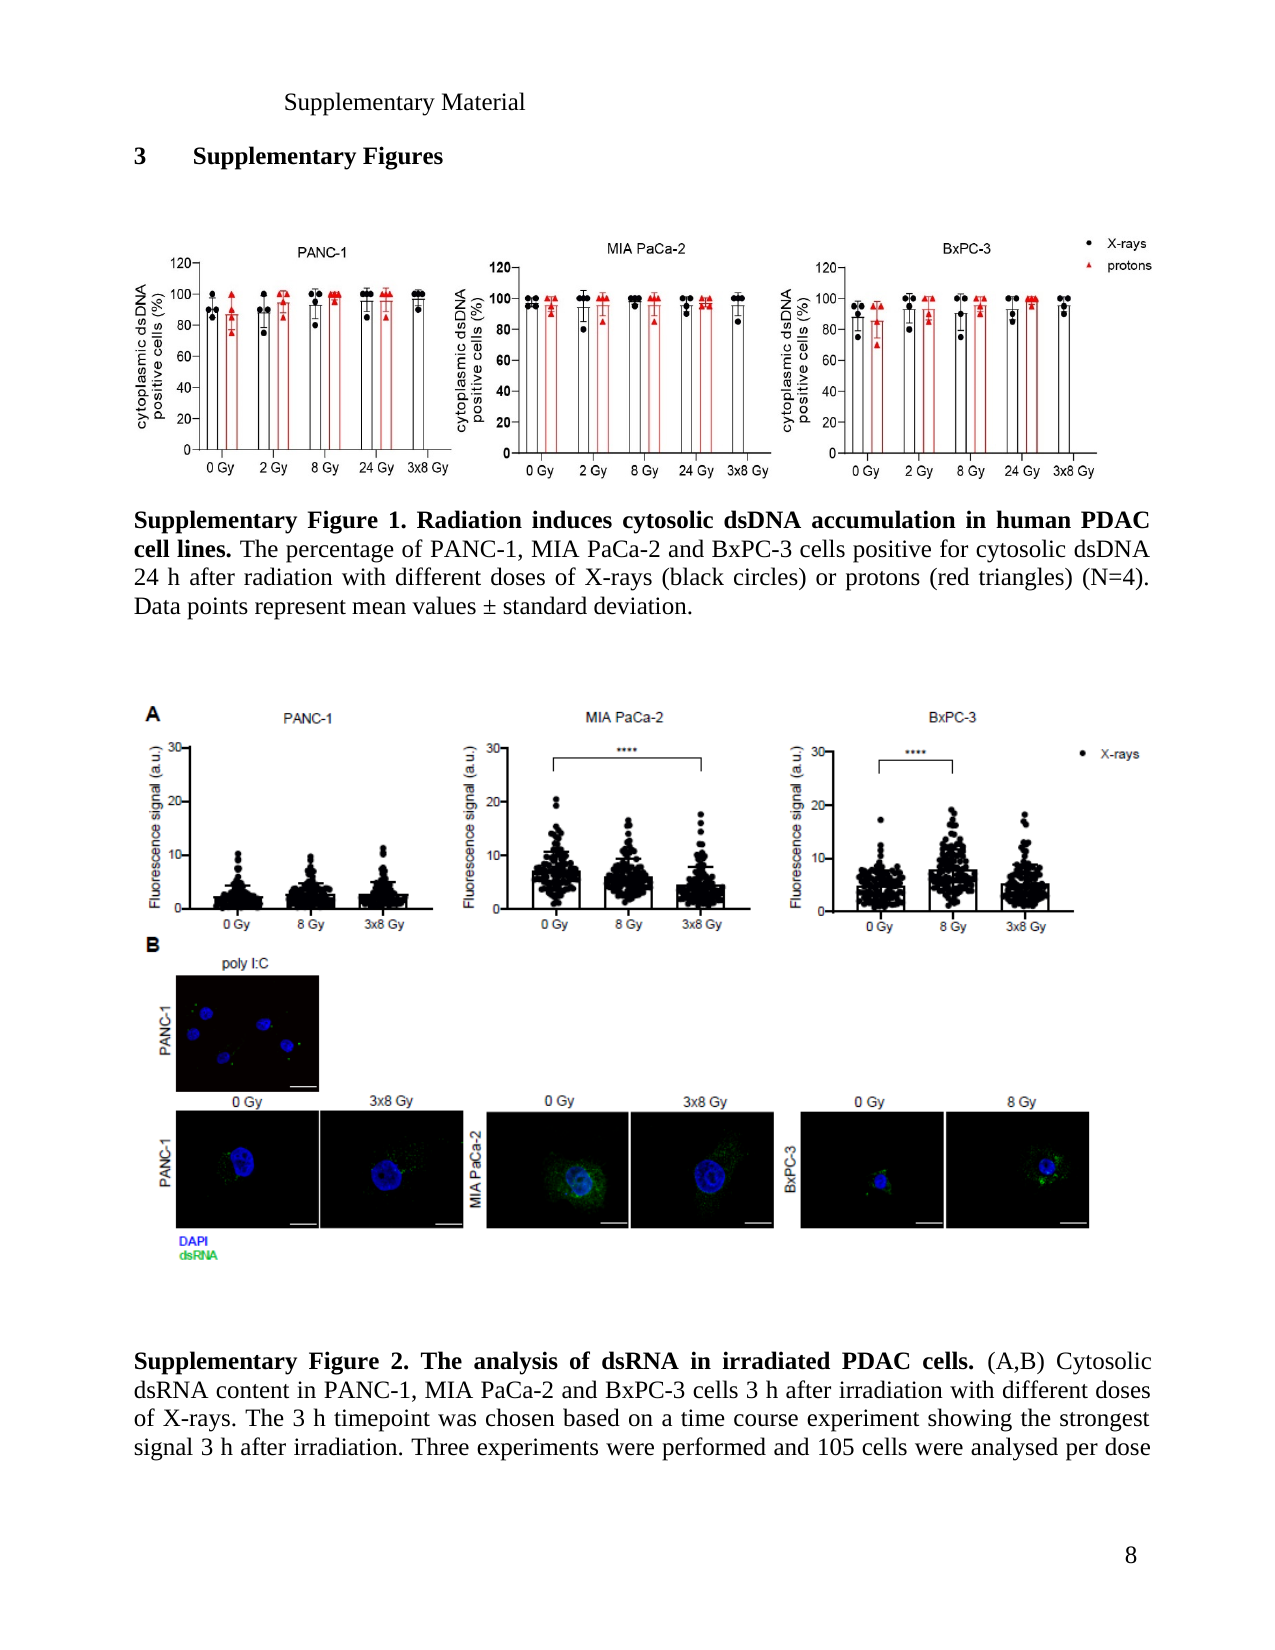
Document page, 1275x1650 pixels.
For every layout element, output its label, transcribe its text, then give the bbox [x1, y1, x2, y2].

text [133, 1346, 1152, 1461]
picture [133, 698, 1152, 1268]
subtitle Supplementary Figures [133, 141, 1152, 170]
text Supplementary Figure 1. Radiation induces cytosolic dsDNA accumulation in human PDAC cell lines. The percentage of PANC-1, MIA PaCa-2 and BxPC-3 cells positive for cytosolic dsDNA 24 h after radiation with different doses of X-rays (black circles) or protons (red triangles) (N=4). Data points represent mean values ± standard deviation. [133, 505, 1152, 620]
picture [133, 236, 1152, 480]
